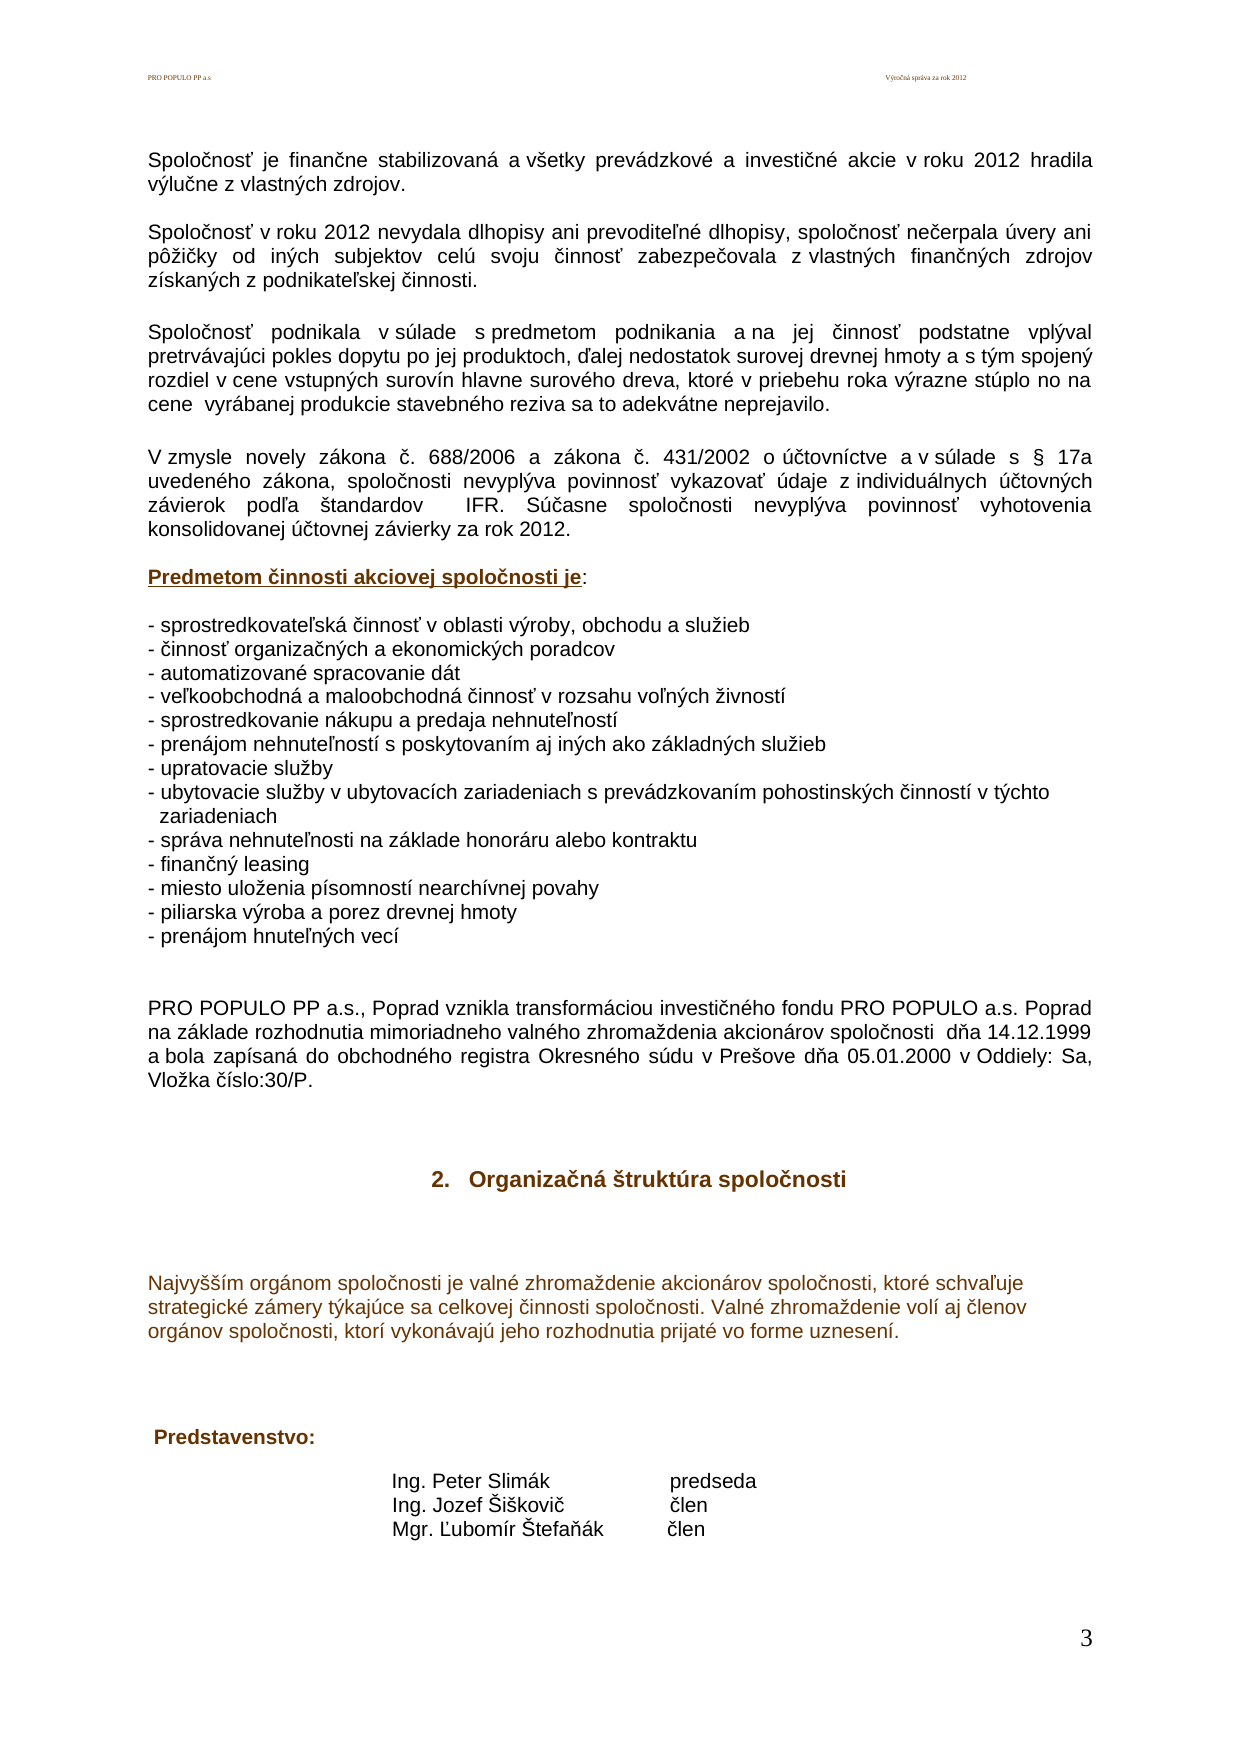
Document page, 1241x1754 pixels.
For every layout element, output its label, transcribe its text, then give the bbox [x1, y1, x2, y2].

list Organizačná štruktúra spoločnosti [185, 1166, 1093, 1192]
subtitle Predstavenstvo: [148, 1424, 1093, 1448]
text - sprostredkovateľská činnosť v oblasti výroby, obchodu a služieb [148, 612, 1093, 636]
text V zmysle novely zákona č. 688/2006 a zákona č. 431/2002 o účtovníctve a v súlade s § 17a uvedeného zákona, spoločnosti nevyplýva povinnosť vykazovať údaje z individuálnych účtovných závierok podľa štandardov IFR. Súčasne spoločnosti nevyplýva povinnosť vyhotovenia konsolidovanej účtovnej závierky za rok 2012. [148, 445, 1093, 541]
text - veľkoobchodná a maloobchodná činnosť v rozsahu voľných živností [148, 684, 1093, 708]
text - miesto uloženia písomností nearchívnej povahy [148, 876, 1093, 900]
text PRO POPULO PP a.s., Poprad vznikla transformáciou investičného fondu PRO POPULO a.s. Poprad na základe rozhodnutia mimoriadneho valného zhromaždenia akcionárov spoločnosti dňa 14.12.1999 a bola zapísaná do obchodného registra Okresného súdu v Prešove dňa 05.01.2000 v Oddiely: Sa, Vložka číslo:30/P. [148, 996, 1093, 1092]
text Spoločnosť je finančne stabilizovaná a všetky prevádzkové a investičné akcie v roku 2012 hradila výlučne z vlastných zdrojov. [148, 148, 1093, 196]
text Spoločnosť v roku 2012 nevydala dlhopisy ani prevoditeľné dlhopisy, spoločnosť nečerpala úvery ani pôžičky od iných subjektov celú svoju činnosť zabezpečovala z vlastných finančných zdrojov získaných z podnikateľskej činnosti. [148, 219, 1093, 291]
text Spoločnosť podnikala v súlade s predmetom podnikania a na jej činnosť podstatne vplýval pretrvávajúci pokles dopytu po jej produktoch, ďalej nedostatok surovej drevnej hmoty a s tým spojený rozdiel v cene vstupných surovín hlavne surového dreva, ktoré v priebehu roka výrazne stúplo no na cene vyrábanej produkcie stavebného reziva sa to adekvátne neprejavilo. [148, 320, 1093, 416]
text - piliarska výroba a porez drevnej hmoty [148, 900, 1093, 924]
text Mgr. Ľubomír Štefaňák člen [295, 1517, 1093, 1541]
text - upratovacie služby [148, 756, 1093, 780]
text - správa nehnuteľnosti na základe honoráru alebo kontraktu [148, 828, 1093, 852]
text - finančný leasing [148, 852, 1093, 876]
text - prenájom nehnuteľností s poskytovaním aj iných ako základných služieb [148, 732, 1093, 756]
text - sprostredkovanie nákupu a predaja nehnuteľností [148, 708, 1093, 732]
text - ubytovacie služby v ubytovacích zariadeniach s prevádzkovaním pohostinských činností v týchto [148, 780, 1093, 804]
text Predmetom činnosti akciovej spoločnosti je: [148, 564, 1093, 588]
text - automatizované spracovanie dát [148, 660, 1093, 684]
subtitle Ing. Peter Slimák predseda [148, 1469, 1093, 1493]
text - prenájom hnuteľných vecí [148, 924, 1093, 948]
text Ing. Jozef Šiškovič člen [148, 1493, 1093, 1517]
text zariadeniach [148, 804, 1093, 828]
text - činnosť organizačných a ekonomických poradcov [148, 636, 1093, 660]
subtitle Najvyšším orgánom spoločnosti je valné zhromaždenie akcionárov spoločnosti, ktoré schvaľuje strategické zámery týkajúce sa celkovej činnosti spoločnosti. Valné zhromaždenie volí aj členov orgánov spoločnosti, ktorí vykonávajú jeho rozhodnutia prijaté vo forme uznesení. [148, 1271, 1093, 1343]
